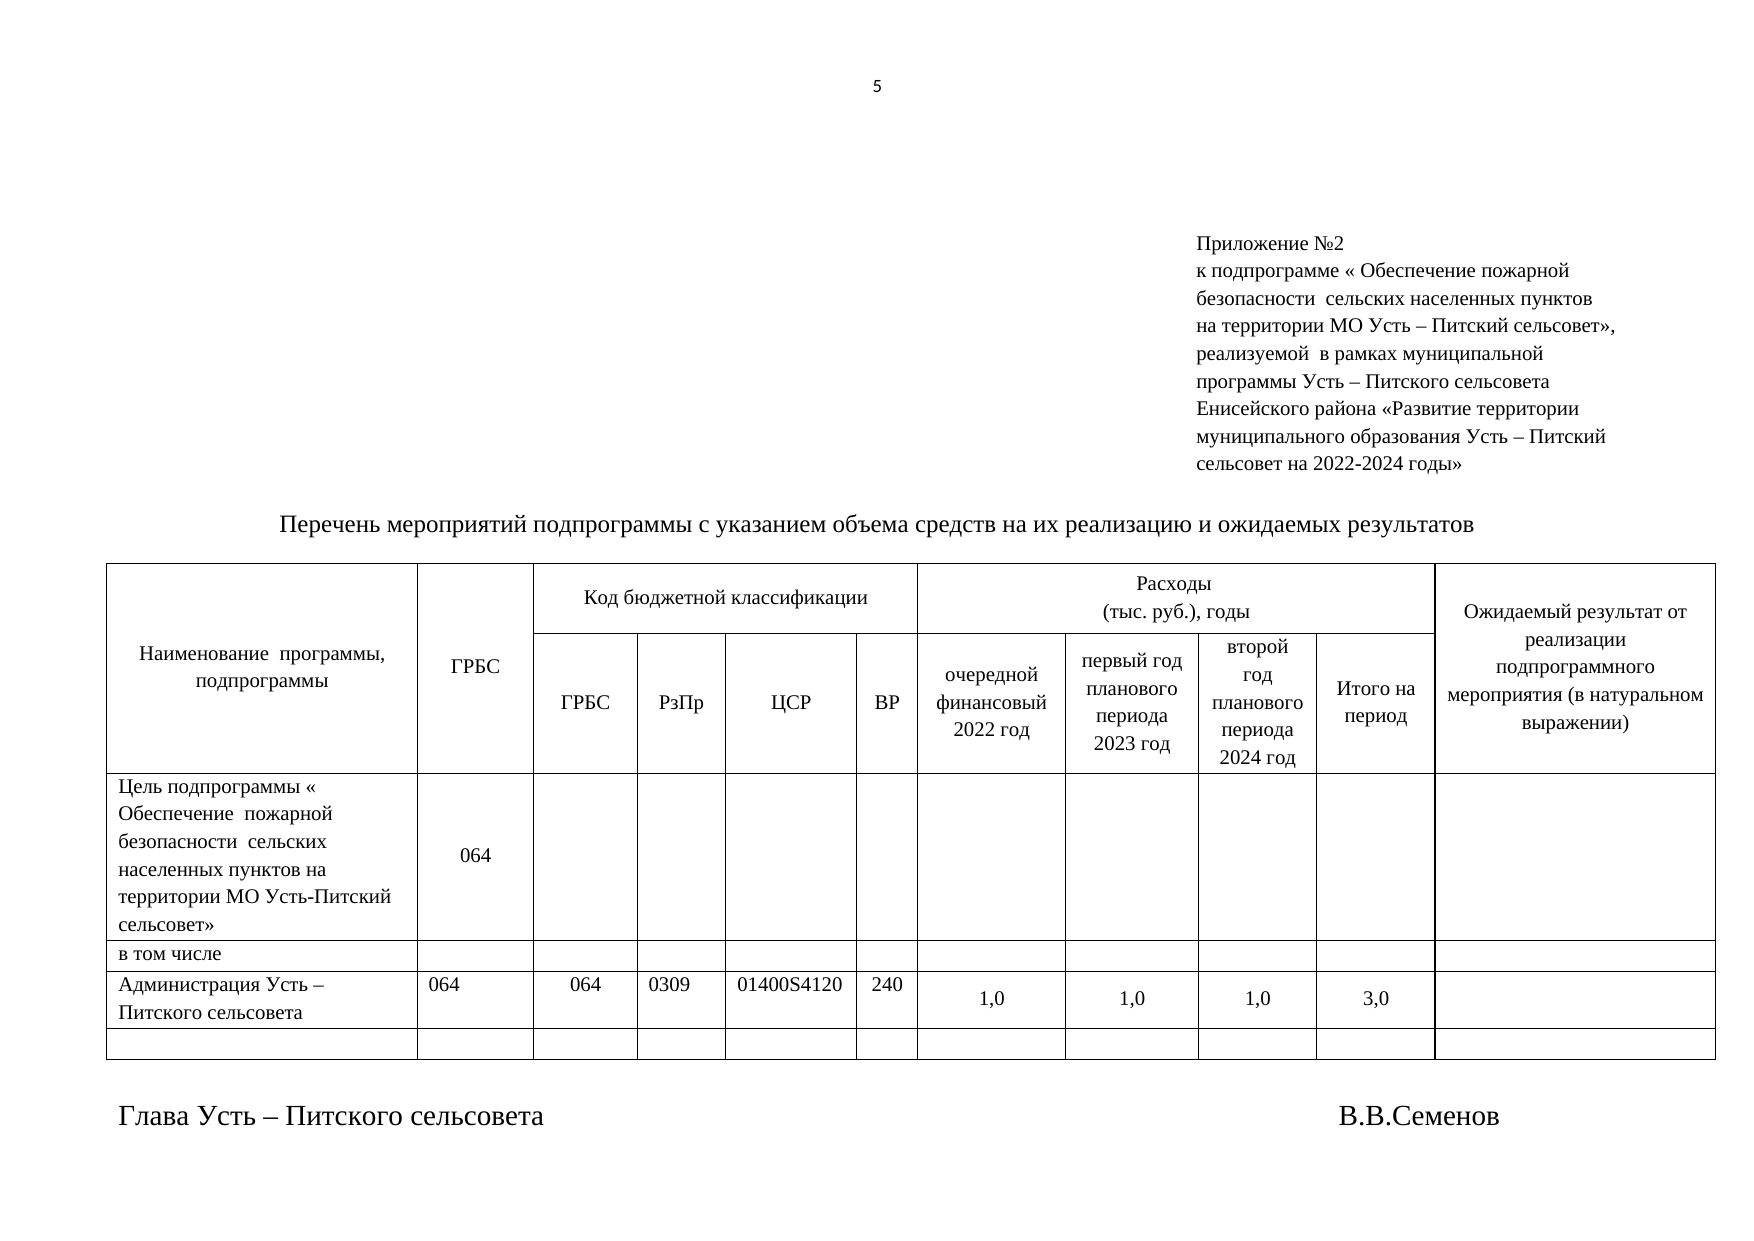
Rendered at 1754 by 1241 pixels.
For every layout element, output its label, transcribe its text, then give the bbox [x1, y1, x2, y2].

table_cell [638, 774, 725, 940]
table_cell [534, 941, 637, 971]
table_cell [638, 1029, 725, 1059]
table_cell [726, 941, 856, 971]
table_cell [1066, 1029, 1198, 1059]
table_cell 064 [534, 972, 637, 1027]
table_cell [1066, 774, 1198, 940]
table_cell [418, 1029, 533, 1059]
table_cell [857, 1029, 917, 1059]
table_cell ЦСР [726, 634, 856, 773]
table_header Наименование программы, подпрограммы [107, 564, 417, 773]
table_cell [1317, 1029, 1434, 1059]
table_cell Итого на период [1317, 634, 1434, 773]
table_cell [638, 941, 725, 971]
table_cell [1199, 1029, 1316, 1059]
table_cell 3,0 [1317, 972, 1434, 1027]
table_cell 1,0 [918, 972, 1065, 1027]
table_cell очередной финансовый 2022 год [918, 634, 1065, 773]
table_cell [1066, 941, 1198, 971]
table_cell ГРБС [534, 634, 637, 773]
table_cell 240 [857, 972, 917, 1027]
table_cell [1317, 774, 1434, 940]
table_header Расходы (тыс. руб.), годы [918, 564, 1434, 633]
table_cell 064 [418, 972, 533, 1027]
text Приложение №2 [1196, 231, 1639, 254]
table_cell [534, 774, 637, 940]
table_cell 0309 [638, 972, 725, 1027]
table_cell [918, 774, 1065, 940]
table_cell [918, 1029, 1065, 1059]
table_cell [857, 941, 917, 971]
table_cell [1436, 941, 1715, 971]
table_cell 064 [418, 774, 533, 940]
table_cell [1436, 774, 1715, 940]
table_cell Цель подпрограммы « Обеспечение пожарной безопасности сельских населенных пунктов на территории МО Усть-Питский сельсовет» [107, 774, 417, 940]
table_cell [1199, 774, 1316, 940]
table_cell [534, 1029, 637, 1059]
table_cell 1,0 [1066, 972, 1198, 1027]
table_cell второй год планового периода 2024 год [1199, 634, 1316, 773]
table_cell [1317, 941, 1434, 971]
table_header Ожидаемый результат от реализации подпрограммного мероприятия (в натуральном выражении) [1436, 564, 1715, 773]
text к подпрограмме « Обеспечение пожарной безопасности сельских населенных пунктов на территории МО Усть – Питский сельсовет», реализуемой в рамках муниципальной программы Усть – Питского сельсовета Енисейского района «Развитие территории муниципального образования Усть – Питский сельсовет на 2022-2024 годы» [1196, 258, 1621, 475]
table_cell [918, 941, 1065, 971]
table_cell [726, 774, 856, 940]
table_cell [418, 941, 533, 971]
text Перечень мероприятий подпрограммы с указанием объема средств на их реализацию и ожидаемых результатов [118, 509, 1636, 538]
table_cell Администрация Усть – Питского сельсовета [107, 972, 417, 1027]
table_cell [1436, 972, 1715, 1027]
table_cell в том числе [107, 941, 417, 971]
table_cell [726, 1029, 856, 1059]
table_cell 1,0 [1199, 972, 1316, 1027]
table_header Код бюджетной классификации [534, 564, 917, 633]
table_cell [1436, 1029, 1715, 1059]
table_cell 01400S4120 [726, 972, 856, 1027]
text Глава Усть – Питского сельсовета В.В.Семенов [118, 1098, 1636, 1132]
table_cell первый год планового периода 2023 год [1066, 634, 1198, 773]
table_cell [107, 1029, 417, 1059]
table_cell РзПр [638, 634, 725, 773]
table_cell ВР [857, 634, 917, 773]
table_header ГРБС [418, 564, 533, 773]
table_cell [857, 774, 917, 940]
table_cell [1199, 941, 1316, 971]
